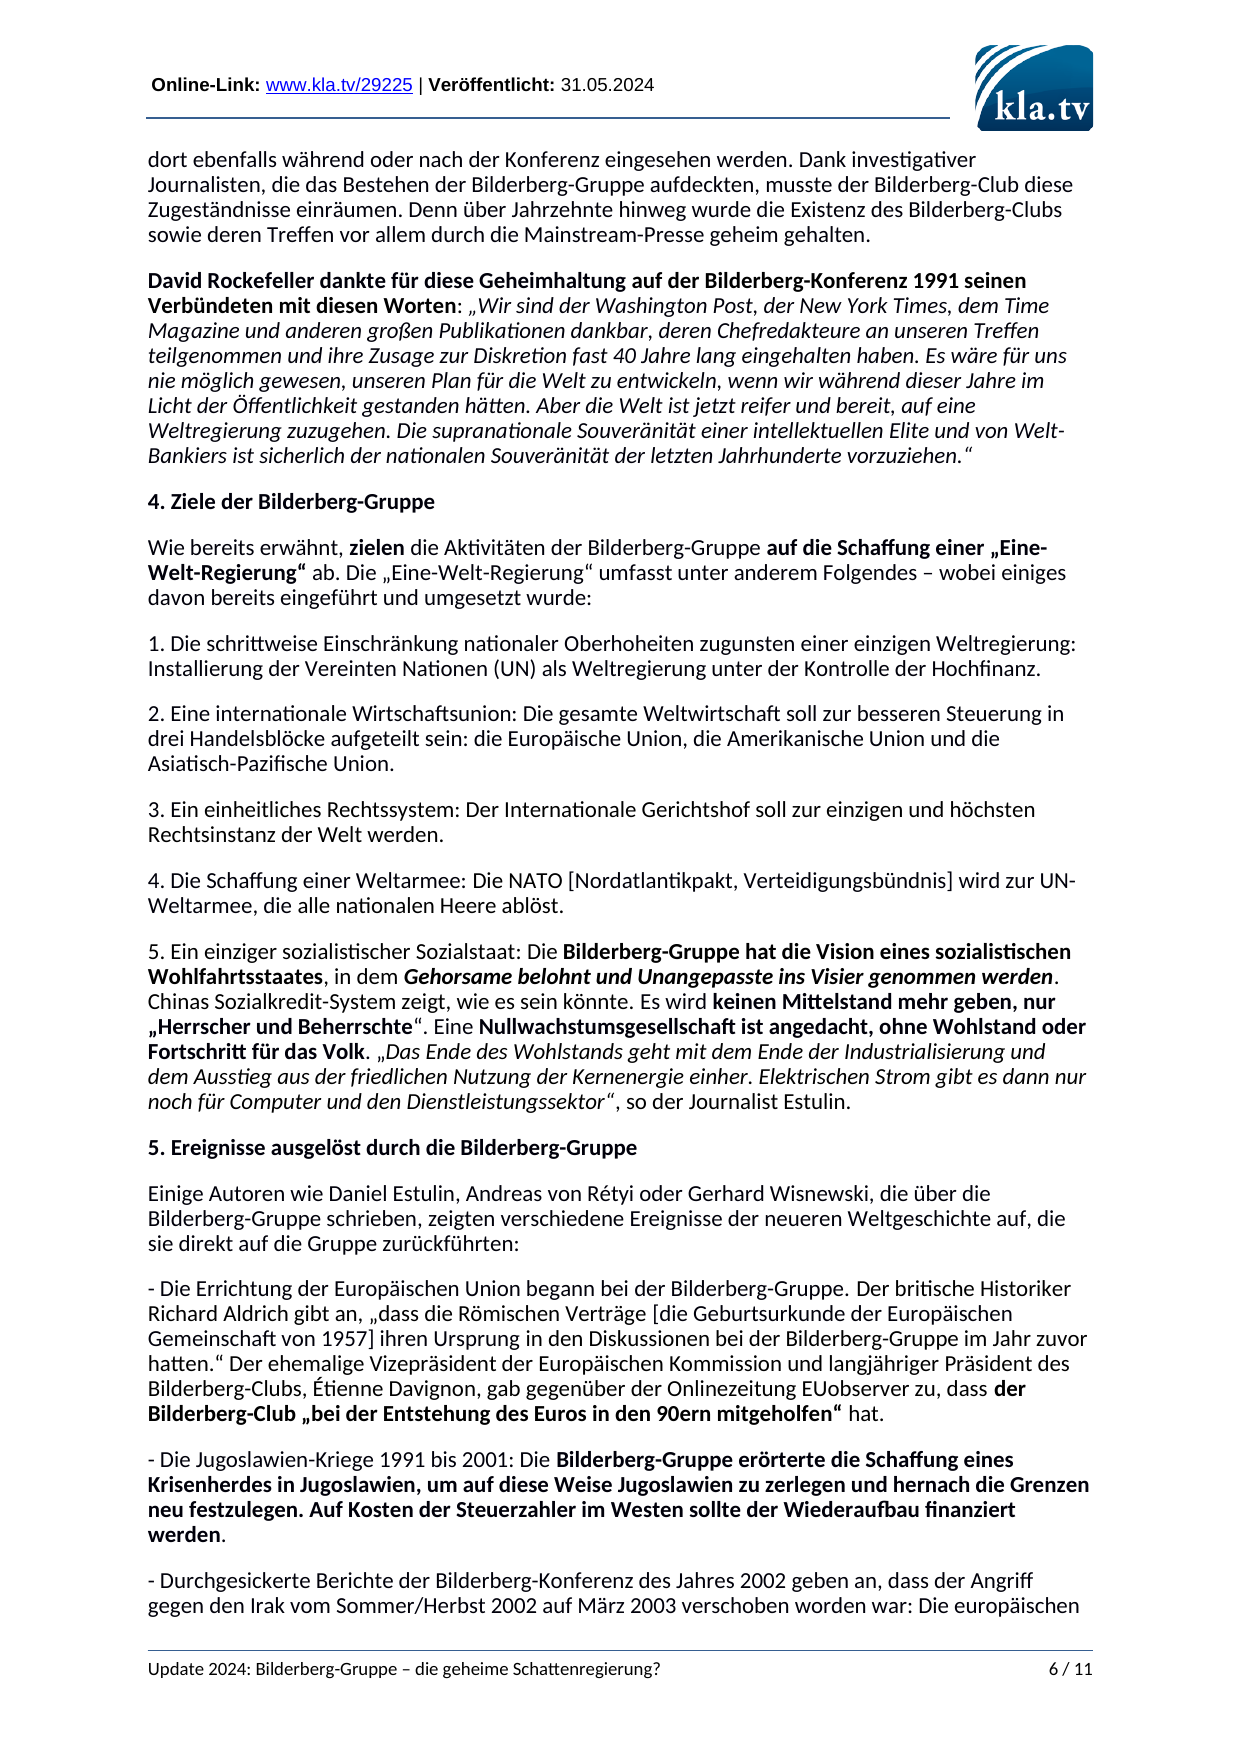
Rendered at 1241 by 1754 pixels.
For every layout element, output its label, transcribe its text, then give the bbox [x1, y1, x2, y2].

text 5. Ein einziger sozialistischer Sozialstaat: Die Bilderberg-Gruppe hat die Vision eines sozialistischen Wohlfahrtsstaates, in dem Gehorsame belohnt und Unangepasste ins Visier genommen werden. Chinas Sozialkredit-System zeigt, wie es sein könnte. Es wird keinen Mittelstand mehr geben, nur „Herrscher und Beherrschte“. Eine Nullwachstumsgesellschaft ist angedacht, ohne Wohlstand oder Fortschritt für das Volk. „Das Ende des Wohlstands geht mit dem Ende der Industrialisierung und dem Ausstieg aus der friedlichen Nutzung der Kernenergie einher. Elektrischen Strom gibt es dann nur noch für Computer und den Dienstleistungssektor“, so der Journalist Estulin. [148, 939, 1093, 1114]
text - Die Jugoslawien-Kriege 1991 bis 2001: Die Bilderberg-Gruppe erörterte die Schaffung eines Krisenherdes in Jugoslawien, um auf diese Weise Jugoslawien zu zerlegen und hernach die Grenzen neu festzulegen. Auf Kosten der Steuerzahler im Westen sollte der Wiederaufbau finanziert werden. [148, 1448, 1093, 1548]
picture [1084, 45, 1093, 51]
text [148, 1568, 1093, 1618]
text 3. Ein einheitliches Rechtssystem: Der Internationale Gerichtshof soll zur einzigen und höchsten Rechtsinstanz der Welt werden. [148, 798, 1093, 848]
text - Die Errichtung der Europäischen Union begann bei der Bilderberg-Gruppe. Der britische Historiker Richard Aldrich gibt an, „dass die Römischen Verträge [die Geburtsurkunde der Europäischen Gemeinschaft von 1957] ihren Ursprung in den Diskussionen bei der Bilderberg-Gruppe im Jahr zuvor hatten.“ Der ehemalige Vizepräsident der Europäischen Kommission und langjähriger Präsident des Bilderberg-Clubs, Étienne Davignon, gab gegenüber der Onlinezeitung EUobserver zu, dass der Bilderberg-Club „bei der Entstehung des Euros in den 90ern mitgeholfen“ hat. [148, 1277, 1093, 1427]
text 4. Die Schaffung einer Weltarmee: Die NATO [Nordatlantikpakt, Verteidigungsbündnis] wird zur UN-Weltarmee, die alle nationalen Heere ablöst. [148, 868, 1093, 918]
text David Rockefeller dankte für diese Geheimhaltung auf der Bilderberg-Konferenz 1991 seinen Verbündeten mit diesen Worten: „Wir sind der Washington Post, der New York Times, dem Time Magazine und anderen großen Publikationen dankbar, deren Chefredakteure an unseren Treffen teilgenommen und ihre Zusage zur Diskretion fast 40 Jahre lang eingehalten haben. Es wäre für uns nie möglich gewesen, unseren Plan für die Welt zu entwickeln, wenn wir während dieser Jahre im Licht der Öffentlichkeit gestanden hätten. Aber die Welt ist jetzt reifer und bereit, auf eine Weltregierung zuzugehen. Die supranationale Souveränität einer intellektuellen Elite und von Welt-Bankiers ist sicherlich der nationalen Souveränität der letzten Jahrhunderte vorzuziehen.“ [148, 268, 1093, 468]
text Einige Autoren wie Daniel Estulin, Andreas von Rétyi oder Gerhard Wisnewski, die über die Bilderberg-Gruppe schrieben, zeigten verschiedene Ereignisse der neueren Weltgeschichte auf, die sie direkt auf die Gruppe zurückführten: [148, 1181, 1093, 1256]
text 5. Ereignisse ausgelöst durch die Bilderberg-Gruppe [148, 1135, 1093, 1160]
text 4. Ziele der Bilderberg-Gruppe [148, 489, 1093, 514]
text 2. Eine internationale Wirtschaftsunion: Die gesamte Weltwirtschaft soll zur besseren Steuerung in drei Handelsblöcke aufgeteilt sein: die Europäische Union, die Amerikanische Union und die Asiatisch-Pazifische Union. [148, 702, 1093, 777]
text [148, 148, 1093, 248]
text Wie bereits erwähnt, zielen die Aktivitäten der Bilderberg-Gruppe auf die Schaffung einer „Eine-Welt-Regierung“ ab. Die „Eine-Welt-Regierung“ umfasst unter anderem Folgendes – wobei einiges davon bereits eingeführt und umgesetzt wurde: [148, 535, 1093, 610]
picture [974, 45, 1093, 130]
text 1. Die schrittweise Einschränkung nationaler Oberhoheiten zugunsten einer einzigen Weltregierung: Installierung der Vereinten Nationen (UN) als Weltregierung unter der Kontrolle der Hochfinanz. [148, 631, 1093, 681]
